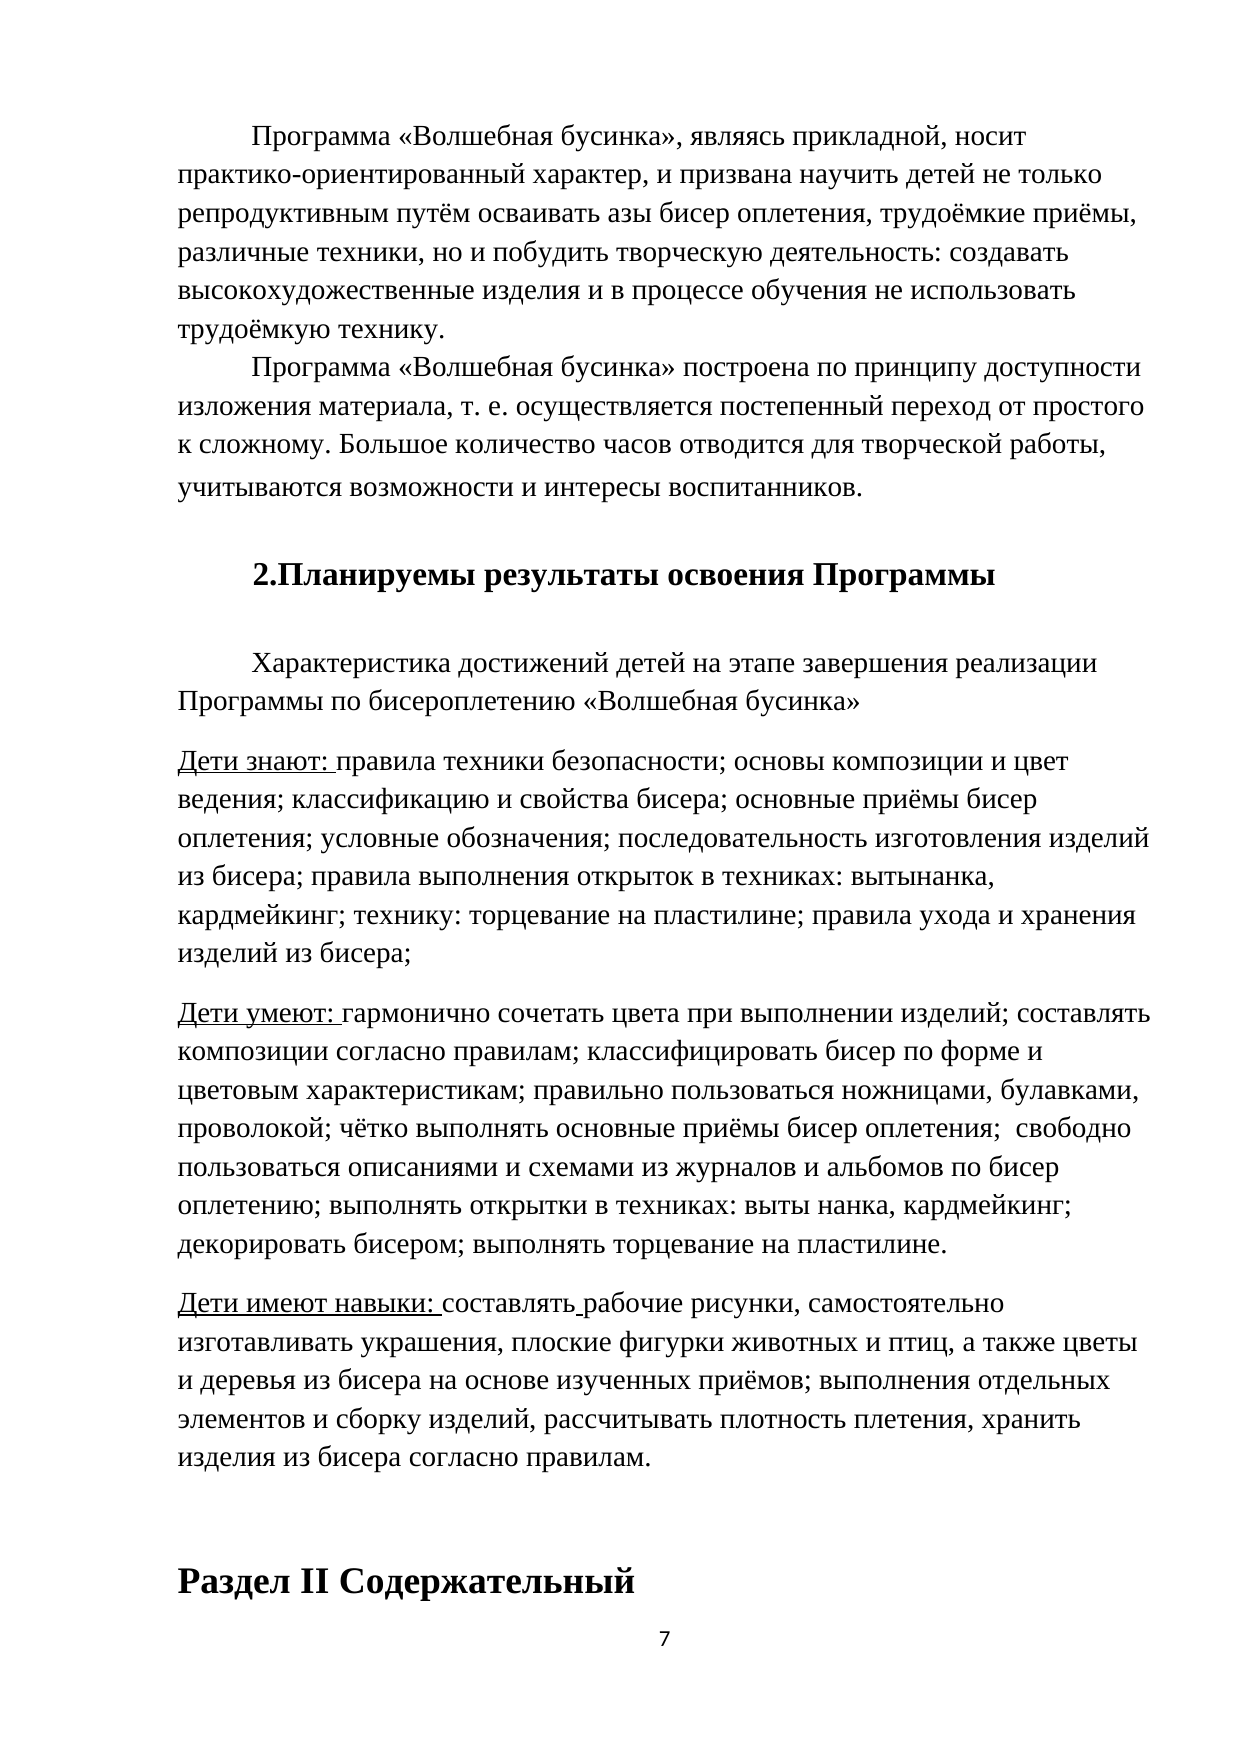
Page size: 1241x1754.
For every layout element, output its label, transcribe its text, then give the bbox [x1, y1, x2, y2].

text Дети имеют навыки: составлять рабочие рисунки, самостоятельно изготавливать украшения, плоские фигурки животных и птиц, а также цветы и деревья из бисера на основе изученных приёмов; выполнения отдельных элементов и сборку изделий, рассчитывать плотность плетения, хранить изделия из бисера согласно правилам. [177, 1285, 1152, 1473]
list 2.Планируемы результаты освоения Программы [252, 554, 1152, 592]
text Программа «Волшебная бусинка», являясь прикладной, носит практико-ориентированный характер, и призвана научить детей не только репродуктивным путём осваивать азы бисер оплетения, трудоёмкие приёмы, различные техники, но и побудить творческую деятельность: создавать высокохудожественные изделия и в процессе обучения не использовать трудоёмкую технику. [177, 118, 1152, 344]
text Дети умеют: гармонично сочетать цвета при выполнении изделий; составлять композиции согласно правилам; классифицировать бисер по форме и цветовым характеристикам; правильно пользоваться ножницами, булавками, проволокой; чётко выполнять основные приёмы бисер оплетения; свободно пользоваться описаниями и схемами из журналов и альбомов по бисер оплетению; выполнять открытки в техниках: выты нанка, кардмейкинг; декорировать бисером; выполнять торцевание на пластилине. [177, 995, 1152, 1259]
text Программа «Волшебная бусинка» построена по принципу доступности изложения материала, т. е. осуществляется постепенный переход от простого к сложному. Большое количество часов отводится для творческой работы, учитываются возможности и интересы воспитанников. [177, 349, 1152, 504]
text Характеристика достижений детей на этапе завершения реализации Программы по бисероплетению «Волшебная бусинка» [177, 645, 1152, 717]
text Раздел II Содержательный [177, 1558, 1152, 1601]
text Дети знают: правила техники безопасности; основы композиции и цвет ведения; классификацию и свойства бисера; основные приёмы бисер оплетения; условные обозначения; последовательность изготовления изделий из бисера; правила выполнения открыток в техниках: вытынанка, кардмейкинг; технику: торцевание на пластилине; правила ухода и хранения изделий из бисера; [177, 743, 1152, 969]
